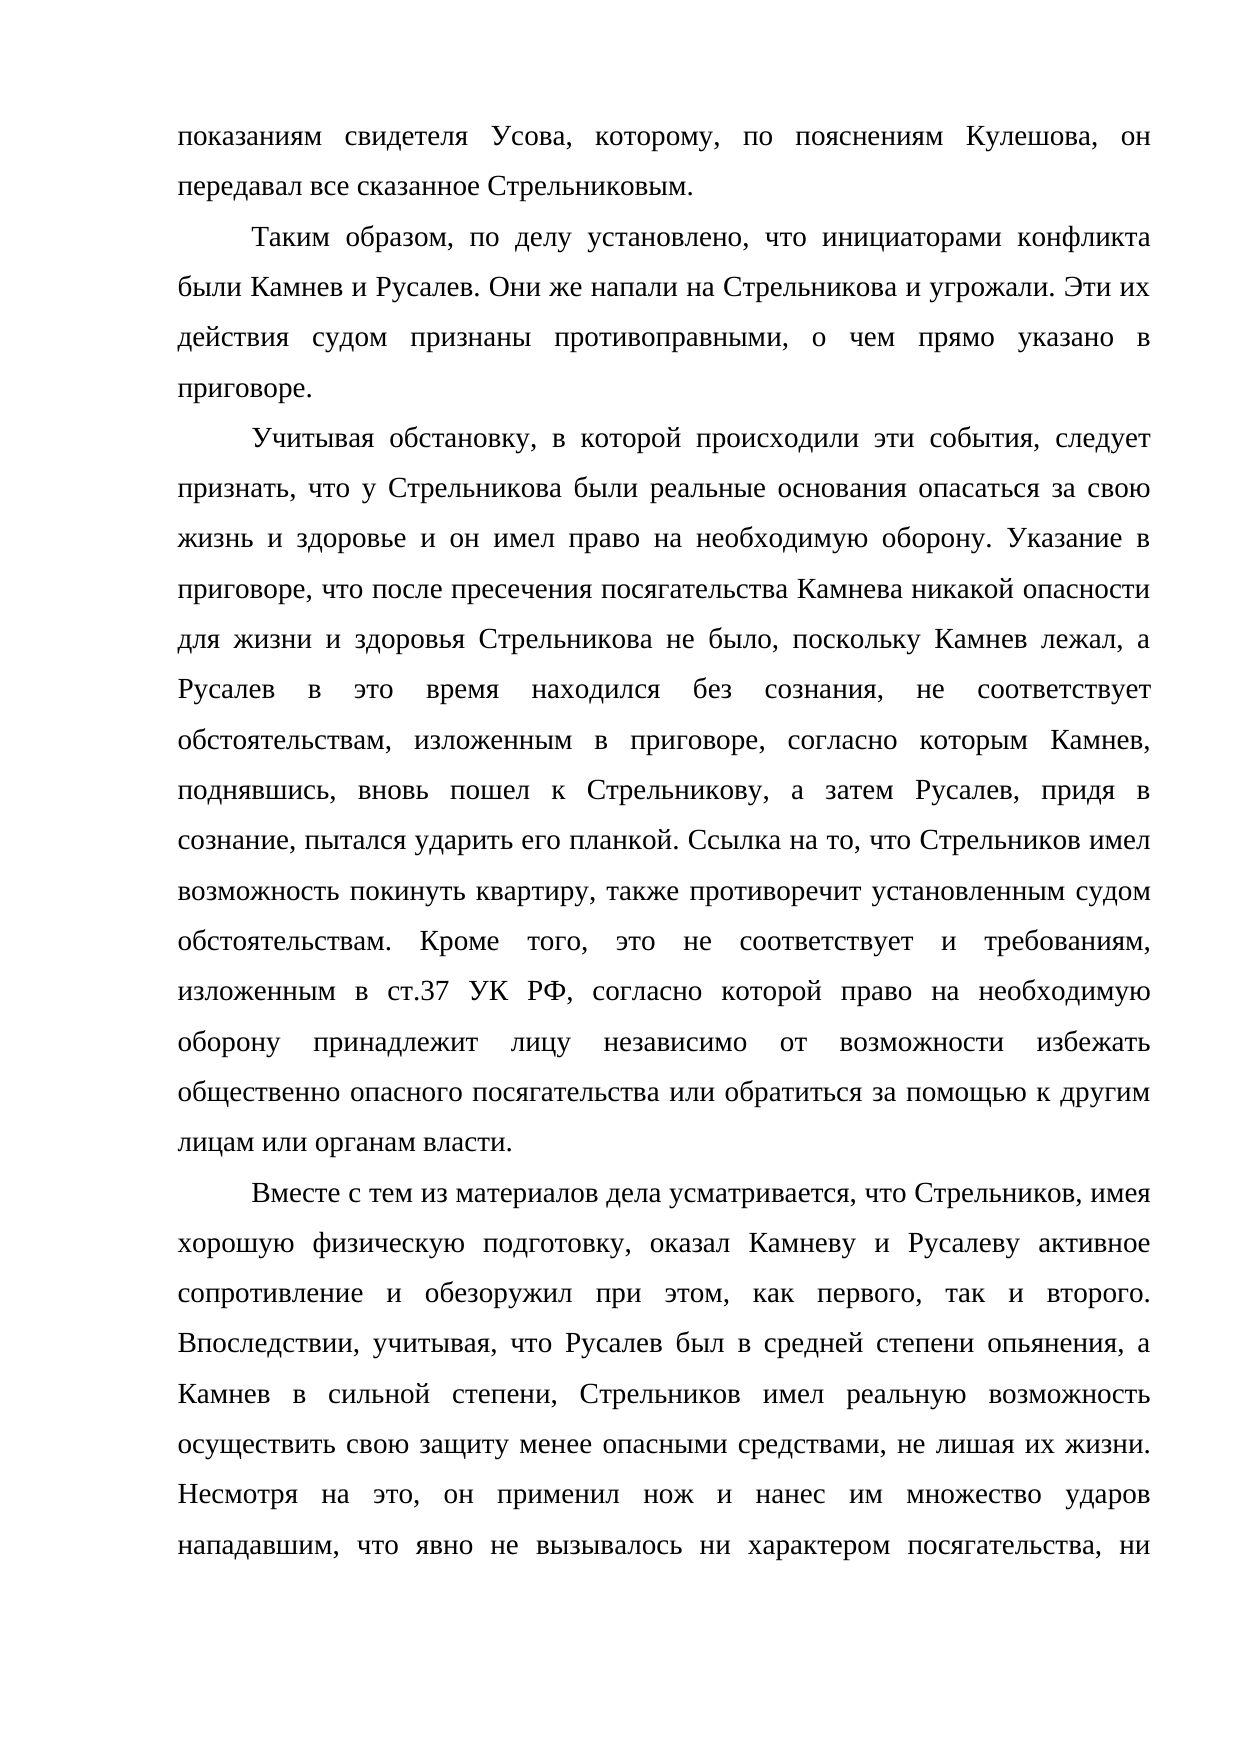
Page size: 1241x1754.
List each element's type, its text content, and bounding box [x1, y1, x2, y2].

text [177, 118, 1152, 202]
text Таким образом, по делу установлено, что инициаторами конфликта были Камнев и Русалев. Они же напали на Стрельникова и угрожали. Эти их действия судом признаны противоправными, о чем прямо указано в приговоре. [177, 219, 1152, 403]
text Учитывая обстановку, в которой происходили эти события, следует признать, что у Стрельникова были реальные основания опасаться за свою жизнь и здоровье и он имел право на необходимую оборону. Указание в приговоре, что после пресечения посягательства Камнева никакой опасности для жизни и здоровья Стрельникова не было, поскольку Камнев лежал, а Русалев в это время находился без сознания, не соответствует обстоятельствам, изложенным в приговоре, согласно которым Камнев, поднявшись, вновь пошел к Стрельникову, а затем Русалев, придя в сознание, пытался ударить его планкой. Ссылка на то, что Стрельников имел возможность покинуть квартиру, также противоречит установленным судом обстоятельствам. Кроме того, это не соответствует и требованиям, изложенным в ст.37 УК РФ, согласно которой право на необходимую оборону принадлежит лицу независимо от возможности избежать общественно опасного посягательства или обратиться за помощью к другим лицам или органам власти. [177, 420, 1152, 1158]
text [177, 1175, 1152, 1560]
